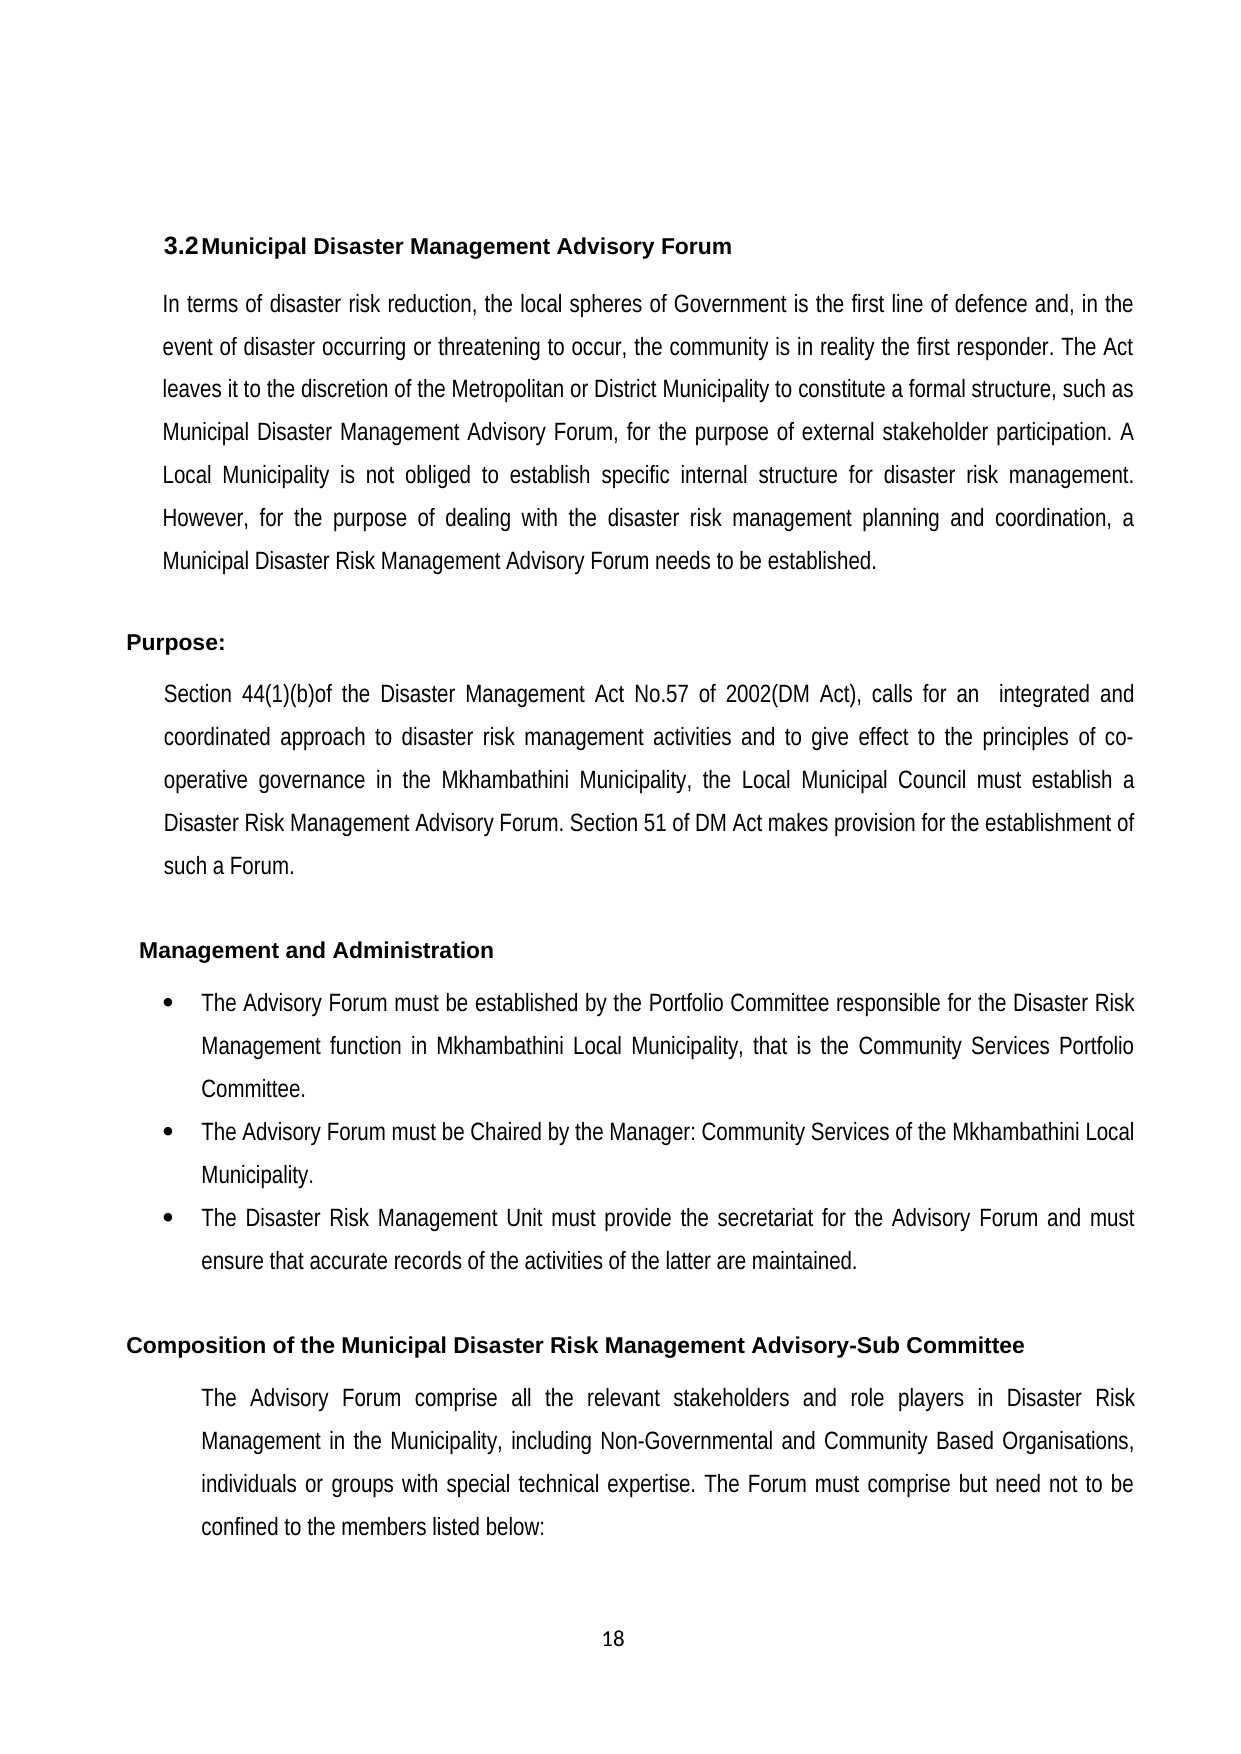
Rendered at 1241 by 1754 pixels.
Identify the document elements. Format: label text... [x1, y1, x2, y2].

text Section 44(1)(b)of the Disaster Management Act No.57 of 2002(DM Act), calls for an integrated and coordinated approach to disaster risk management activities and to give effect to the principles of co-operative governance in the Mkhambathini Municipality, the Local Municipal Council must establish a Disaster Risk Management Advisory Forum. Section 51 of DM Act makes provision for the establishment of such a Forum. [164, 679, 1137, 880]
text Composition of the Municipal Disaster Risk Management Advisory-Sub Committee [126, 1332, 1137, 1358]
list The Disaster Risk Management Unit must provide the secretariat for the Advisory Forum and must ensure that accurate records of the activities of the latter are maintained. [164, 1203, 1137, 1275]
text The Advisory Forum comprise all the relevant stakeholders and role players in Disaster Risk Management in the Municipality, including Non-Governmental and Community Based Organisations, individuals or groups with special technical expertise. The Forum must comprise but need not to be confined to the members listed below: [201, 1383, 1137, 1540]
list The Advisory Forum must be Chaired by the Manager: Community Services of the Mkhambathini Local Municipality. [164, 1117, 1137, 1189]
text Purpose: [126, 628, 1137, 655]
text Management and Administration [126, 937, 1137, 963]
subtitle Municipal Disaster Management Advisory Forum [164, 231, 1137, 260]
list The Advisory Forum must be established by the Portfolio Committee responsible for the Disaster Risk Management function in Mkhambathini Local Municipality, that is the Community Services Portfolio Committee. [164, 988, 1137, 1103]
text In terms of disaster risk reduction, the local spheres of Government is the first line of defence and, in the event of disaster occurring or threatening to occur, the community is in reality the first responder. The Act leaves it to the discretion of the Metropolitan or District Municipality to constitute a formal structure, such as Municipal Disaster Management Advisory Forum, for the purpose of external stakeholder participation. A Local Municipality is not obliged to establish specific internal structure for disaster risk management. However, for the purpose of dealing with the disaster risk management planning and coordination, a Municipal Disaster Risk Management Advisory Forum needs to be established. [162, 288, 1137, 575]
